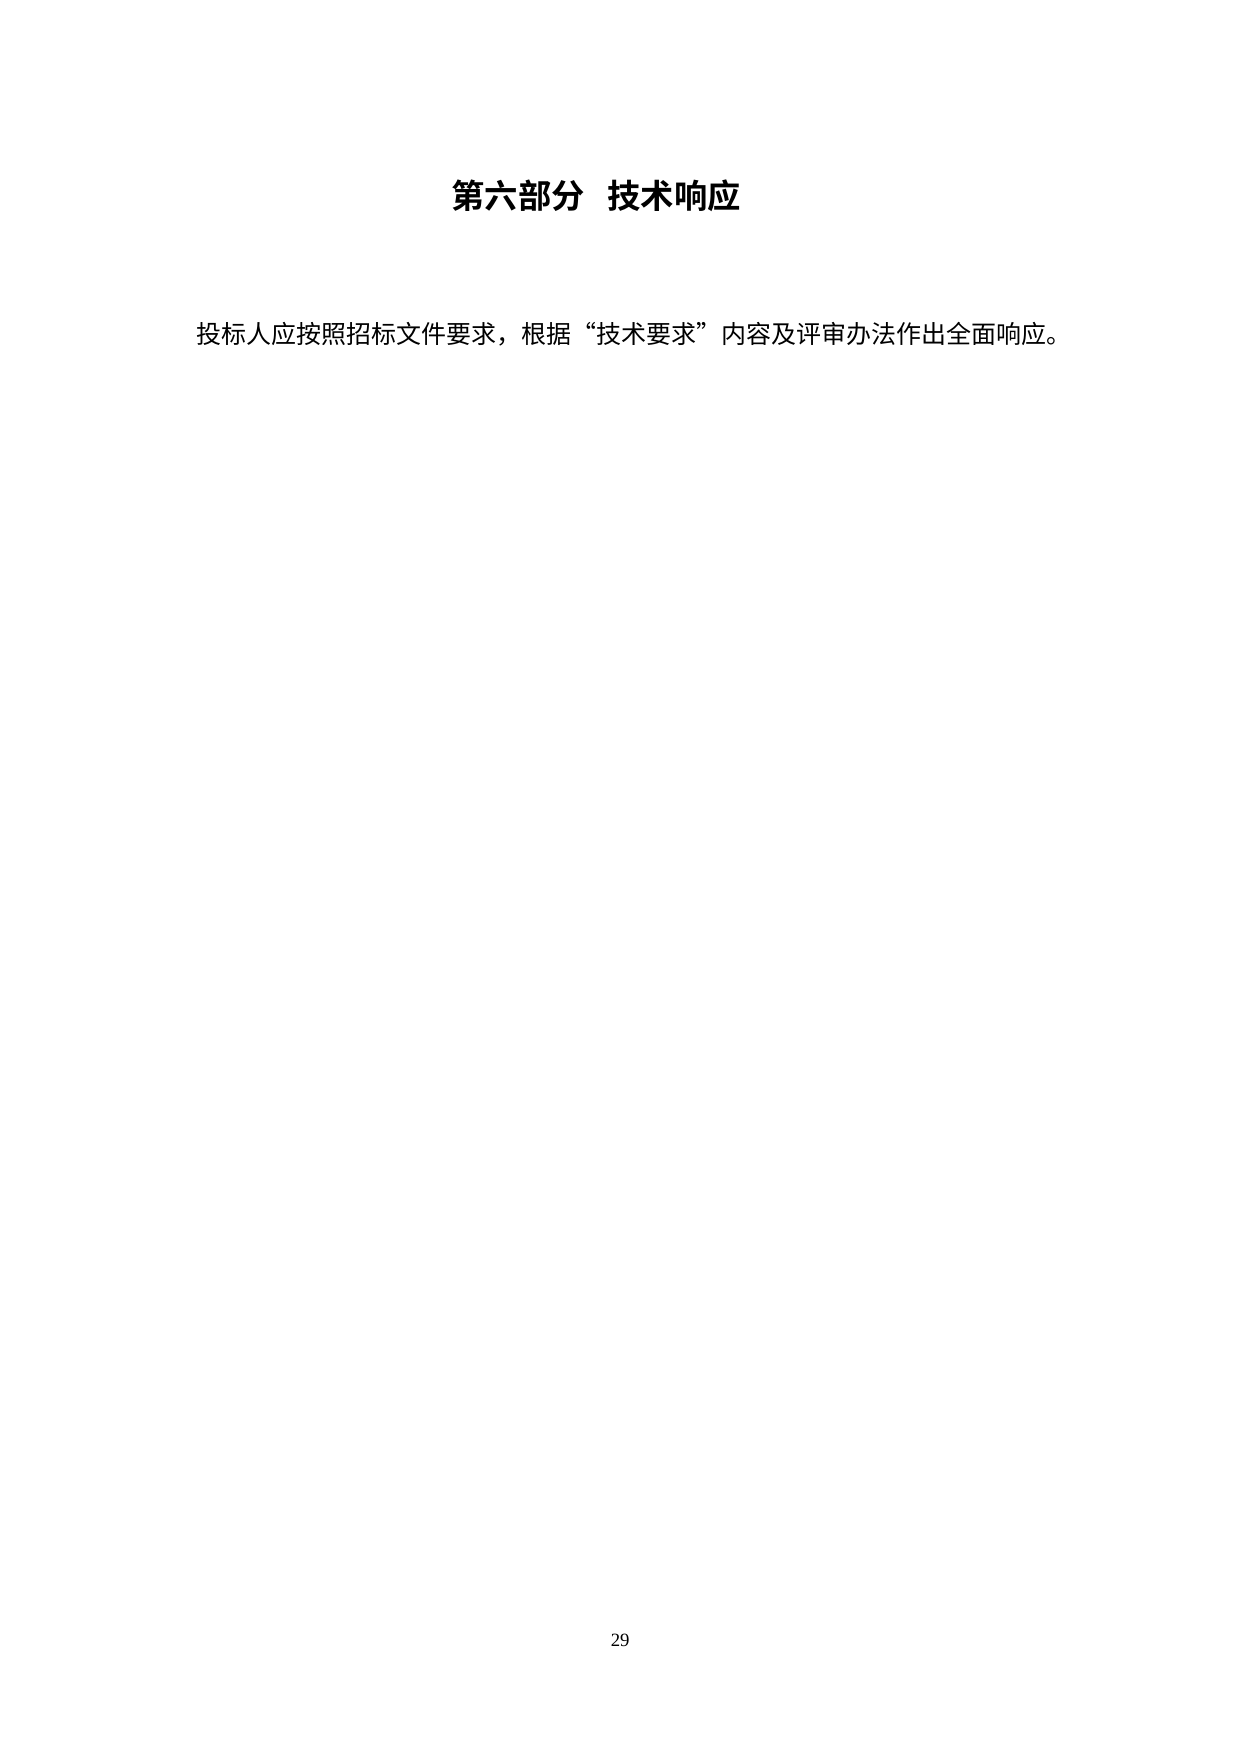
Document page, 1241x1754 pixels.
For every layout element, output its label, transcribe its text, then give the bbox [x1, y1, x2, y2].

text 投标人应按照招标文件要求，根据“技术要求”内容及评审办法作出全面响应。 [150, 301, 1090, 366]
text 第六部分 技术响应 [150, 162, 1090, 227]
